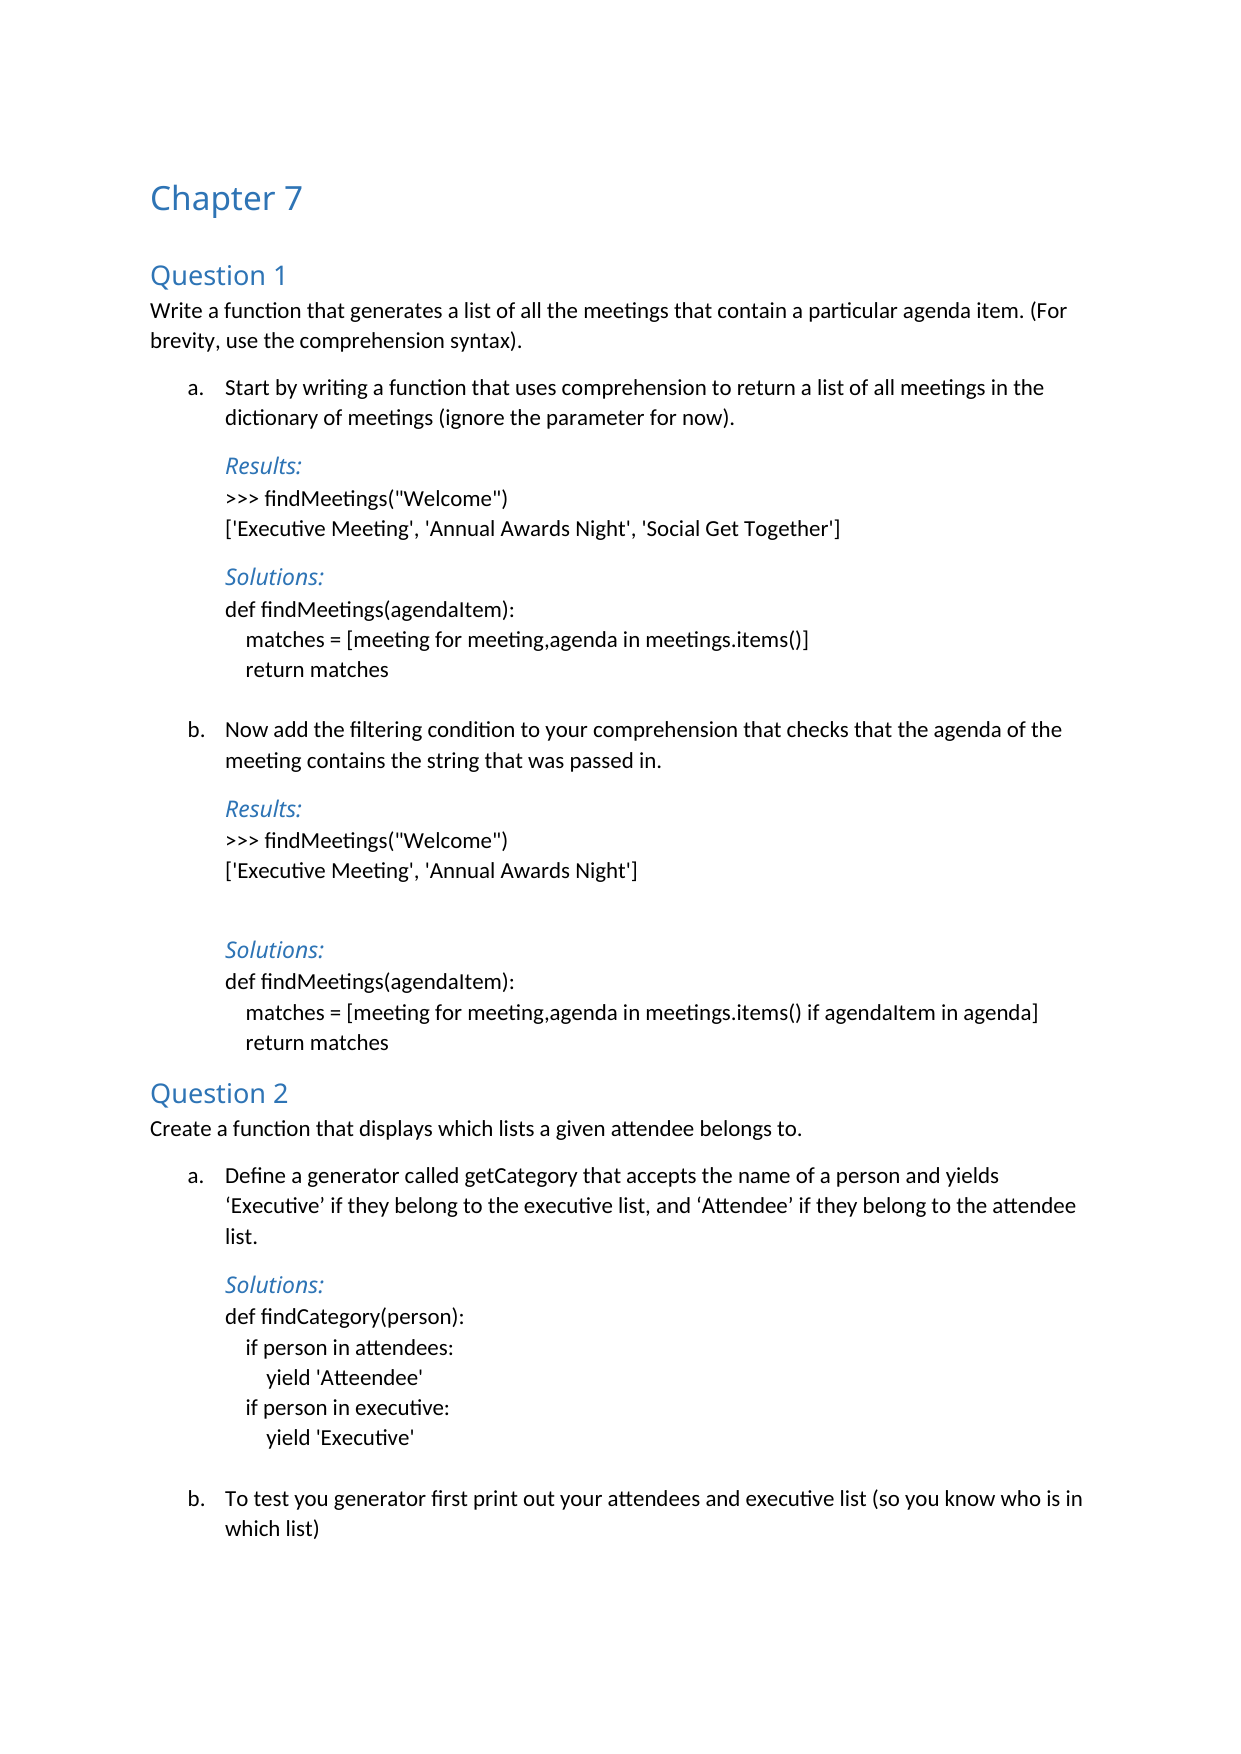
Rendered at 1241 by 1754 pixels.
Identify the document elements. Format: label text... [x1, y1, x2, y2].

subtitle Solutions: [225, 1269, 1090, 1300]
list def findCategory(person): [225, 1302, 1090, 1330]
subtitle Results: [225, 450, 1090, 481]
subtitle Results: [225, 793, 1090, 824]
text Create a function that displays which lists a given attendee belongs to. [150, 1114, 1090, 1142]
list return matches [225, 1028, 1090, 1056]
list ['Executive Meeting', 'Annual Awards Night'] [225, 857, 1090, 884]
subtitle Solutions: [225, 561, 1090, 592]
list yield 'Atteendee' [225, 1363, 1090, 1391]
list matches = [meeting for meeting,agenda in meetings.items()] [225, 625, 1090, 653]
list >>> findMeetings("Welcome") [225, 826, 1090, 854]
list def findMeetings(agendaItem): [225, 595, 1090, 623]
list Start by writing a function that uses comprehension to return a list of all meetings in the dictionary of meetings (ignore the parameter for now). [187, 373, 1090, 431]
list ['Executive Meeting', 'Annual Awards Night', 'Social Get Together'] [225, 514, 1090, 542]
subtitle Question 2 [150, 1075, 1090, 1112]
text Write a function that generates a list of all the meetings that contain a particular agenda item. (For brevity, use the comprehension syntax). [150, 296, 1090, 354]
list Now add the filtering condition to your comprehension that checks that the agenda of the meeting contains the string that was passed in. [187, 716, 1090, 774]
subtitle Question 1 [150, 256, 1090, 293]
list >>> findMeetings("Welcome") [225, 484, 1090, 512]
subtitle Chapter 7 [150, 175, 1090, 220]
list if person in attendees: [225, 1333, 1090, 1361]
list Define a generator called getCategory that accepts the name of a person and yields ‘Executive’ if they belong to the executive list, and ‘Attendee’ if they belong to the attendee list. [187, 1161, 1090, 1250]
list def findMeetings(agendaItem): [225, 967, 1090, 995]
list To test you generator first print out your attendees and executive list (so you know who is in which list) [187, 1484, 1090, 1542]
subtitle Solutions: [225, 934, 1090, 965]
list yield 'Executive' [225, 1423, 1090, 1451]
list return matches [225, 655, 1090, 683]
list if person in executive: [225, 1393, 1090, 1421]
list matches = [meeting for meeting,agenda in meetings.items() if agendaItem in agenda] [225, 998, 1090, 1026]
